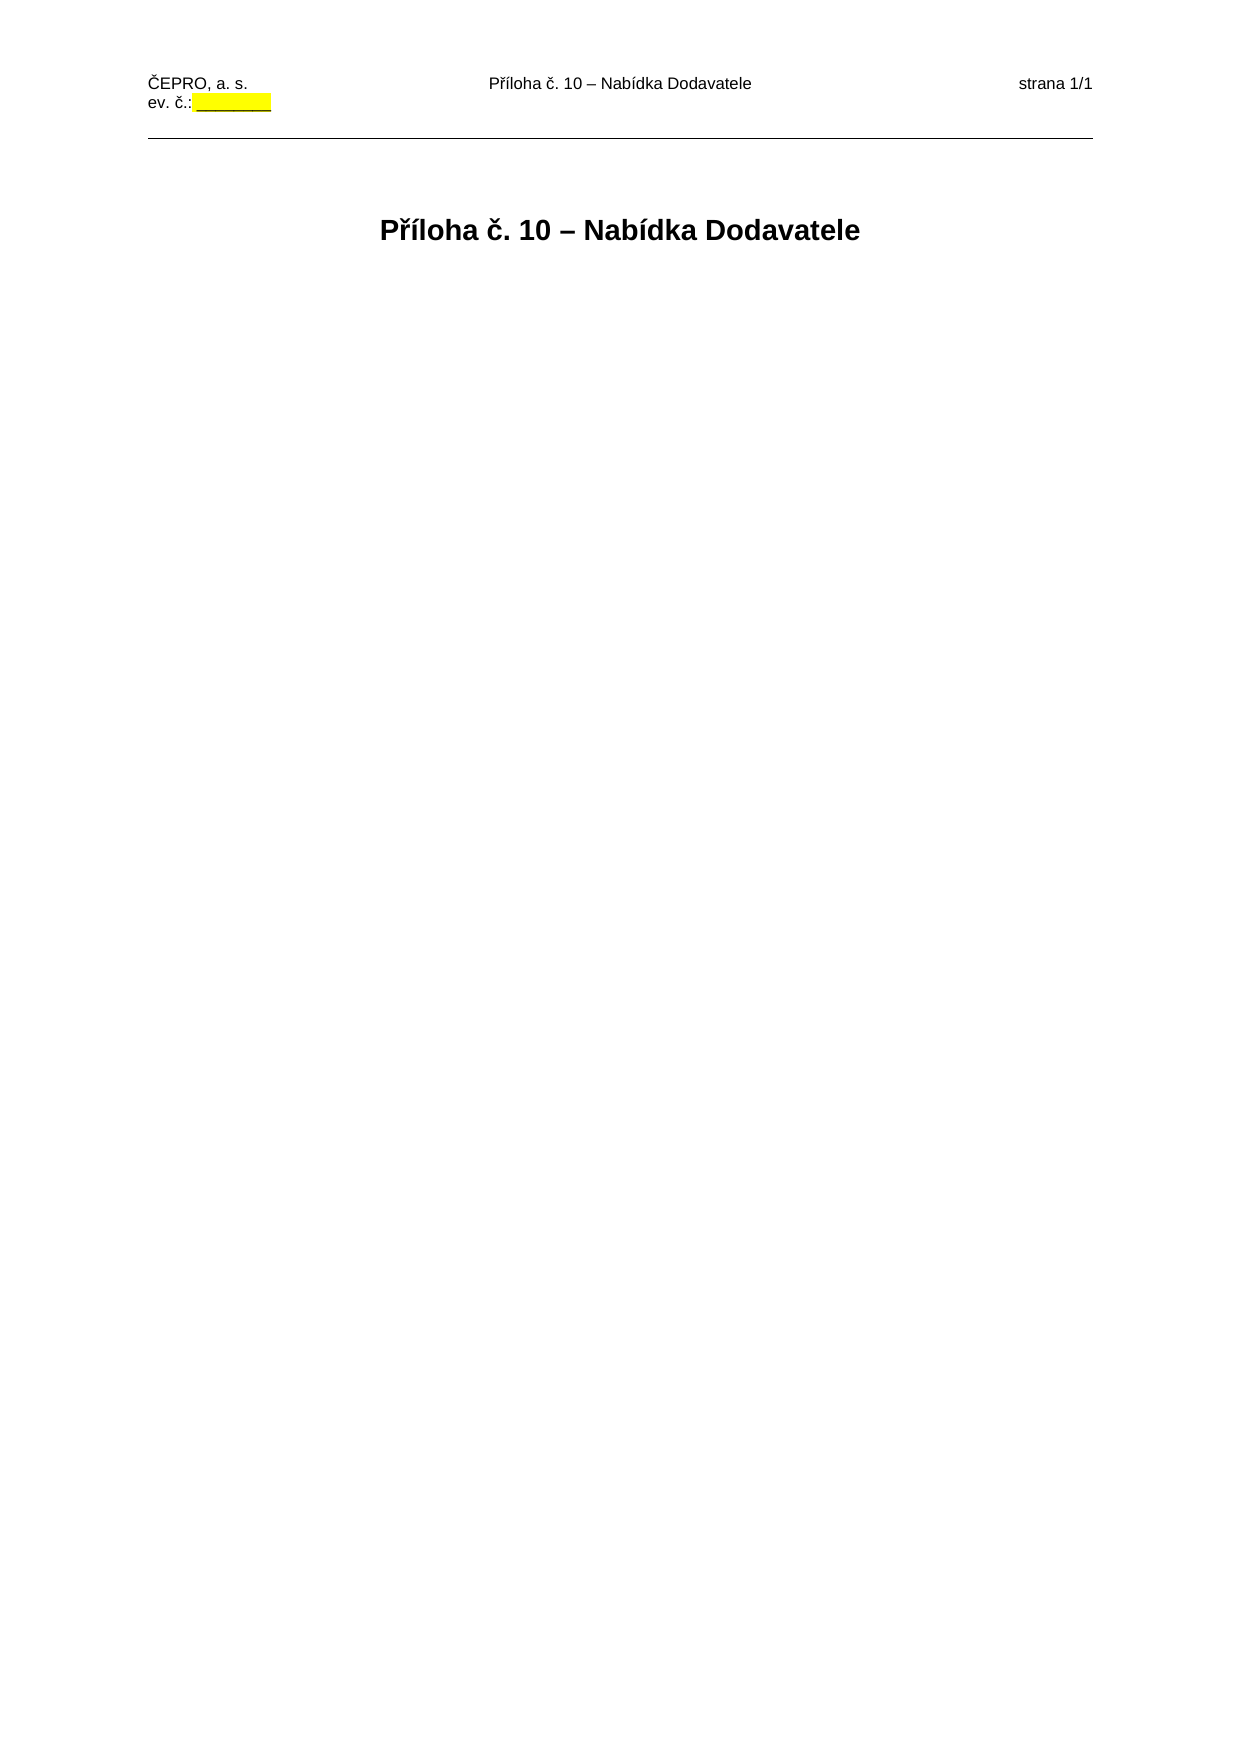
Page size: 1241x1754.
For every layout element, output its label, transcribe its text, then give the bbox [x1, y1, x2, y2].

subtitle Příloha č. 10 – Nabídka Dodavatele [148, 212, 1093, 246]
